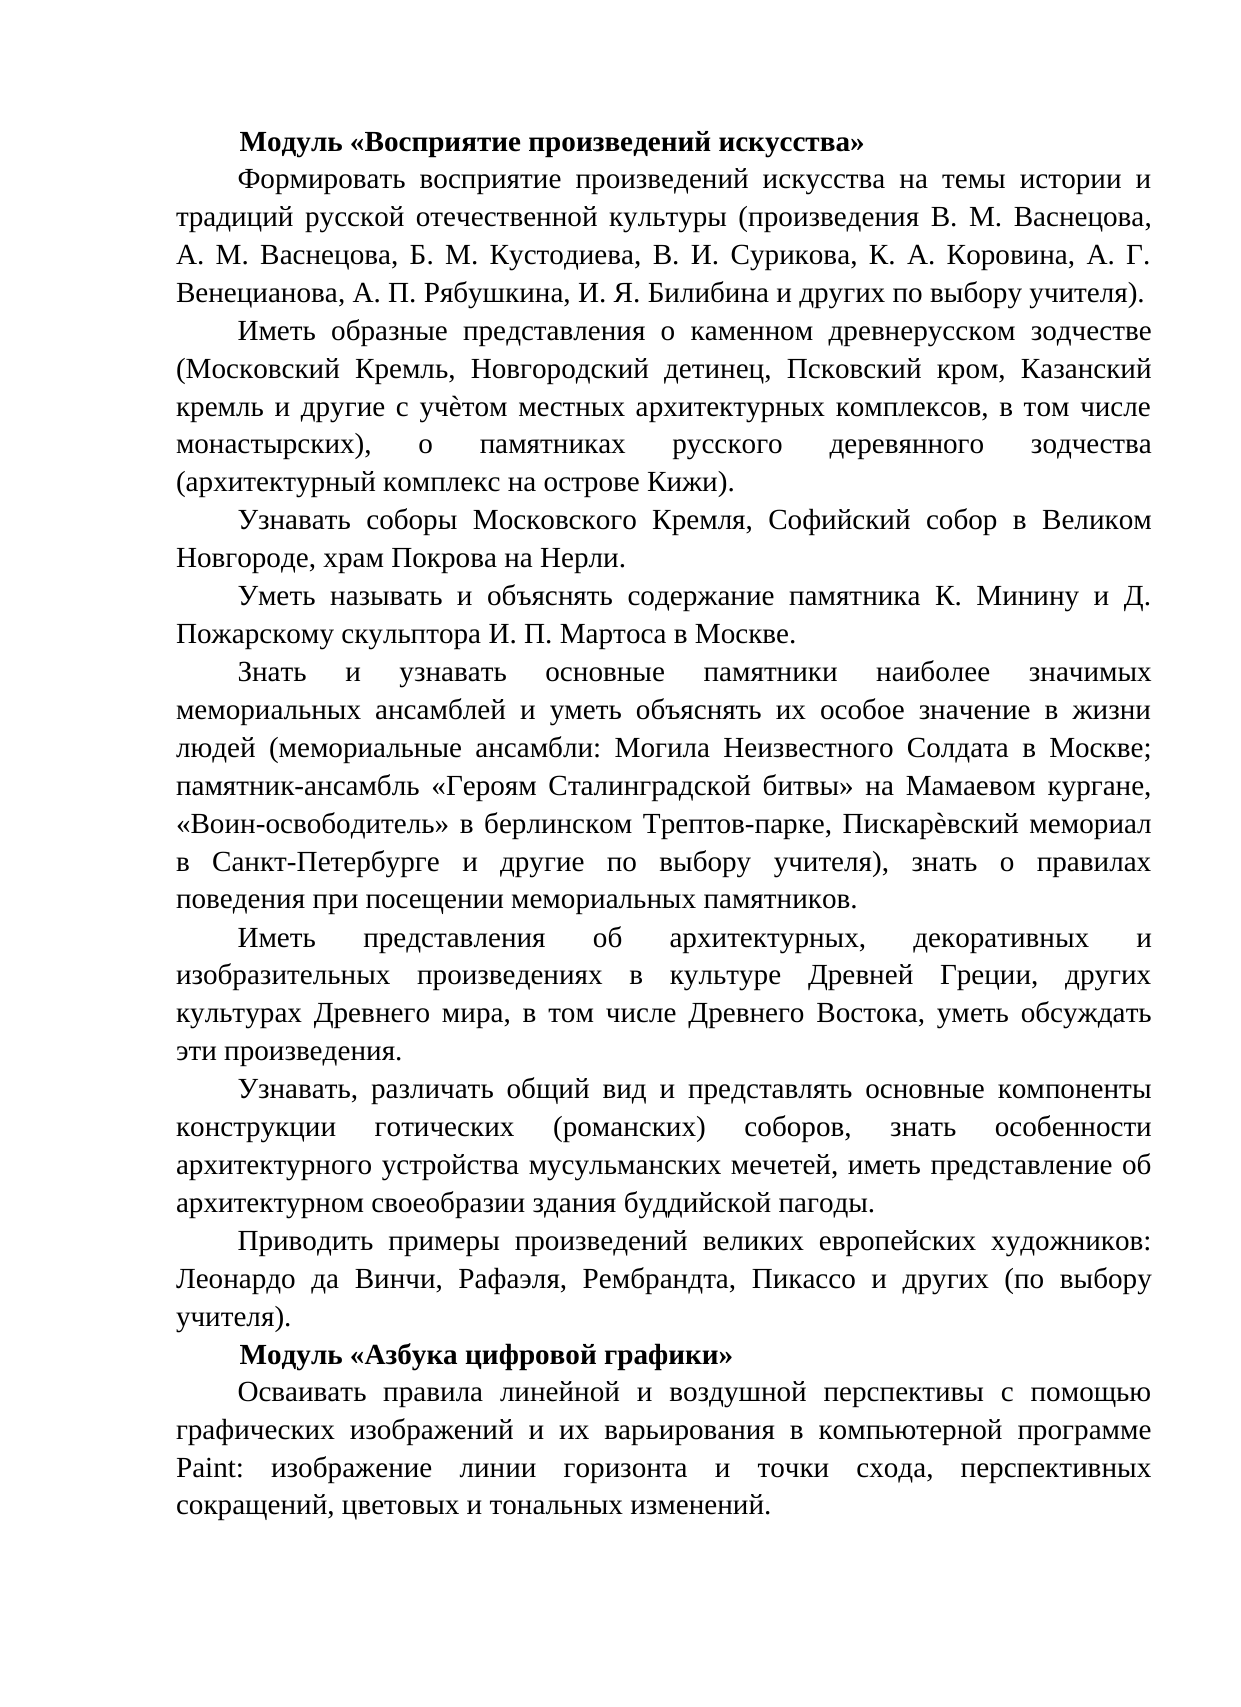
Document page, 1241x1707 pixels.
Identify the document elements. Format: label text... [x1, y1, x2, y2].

text Приводить примеры произведений великих европейских художников: Леонардо да Винчи, Рафаэля, Рембрандта, Пикассо и других (по выбору учителя). [176, 1223, 1152, 1332]
text Узнавать, различать общий вид и представлять основные компоненты конструкции готических (романских) соборов, знать особенности архитектурного устройства мусульманских мечетей, иметь представление об архитектурном своеобразии здания буддийской пагоды. [176, 1071, 1152, 1218]
text Формировать восприятие произведений искусства на темы истории и традиций русской отечественной культуры (произведения В. М. Васнецова, А. М. Васнецова, Б. М. Кустодиева, В. И. Сурикова, К. А. Коровина, А. Г. Венецианова, А. П. Рябушкина, И. Я. Билибина и других по выбору учителя). [176, 161, 1152, 308]
text Осваивать правила линейной и воздушной перспективы с помощью графических изображений и их варьирования в компьютерной программе Paint: изображение линии горизонта и точки схода, перспективных сокращений, цветовых и тональных изменений. [176, 1374, 1152, 1521]
text Иметь представления об архитектурных, декоративных и изобразительных произведениях в культуре Древней Греции, других культурах Древнего мира, в том числе Древнего Востока, уметь обсуждать эти произведения. [176, 920, 1152, 1067]
text Знать и узнавать основные памятники наиболее значимых мемориальных ансамблей и уметь объяснять их особое значение в жизни людей (мемориальные ансамбли: Могила Неизвестного Солдата в Москве; памятник-ансамбль «Героям Сталинградской битвы» на Мамаевом кургане, «Воин-освободитель» в берлинском Трептов-парке, Пискарѐвский мемориал в Санкт-Петербурге и другие по выбору учителя), знать о правилах поведения при посещении мемориальных памятников. [176, 654, 1152, 915]
subtitle Модуль «Азбука цифровой графики» [239, 1337, 1152, 1370]
subtitle Модуль «Восприятие произведений искусства» [239, 124, 1152, 158]
text Уметь называть и объяснять содержание памятника К. Минину и Д. Пожарскому скульптора И. П. Мартоса в Москве. [176, 578, 1152, 650]
text Иметь образные представления о каменном древнерусском зодчестве (Московский Кремль, Новгородский детинец, Псковский кром, Казанский кремль и другие с учѐтом местных архитектурных комплексов, в том числе монастырских), о памятниках русского деревянного зодчества (архитектурный комплекс на острове Кижи). [176, 313, 1152, 498]
text Узнавать соборы Московского Кремля, Софийский собор в Великом Новгороде, храм Покрова на Нерли. [176, 502, 1152, 574]
